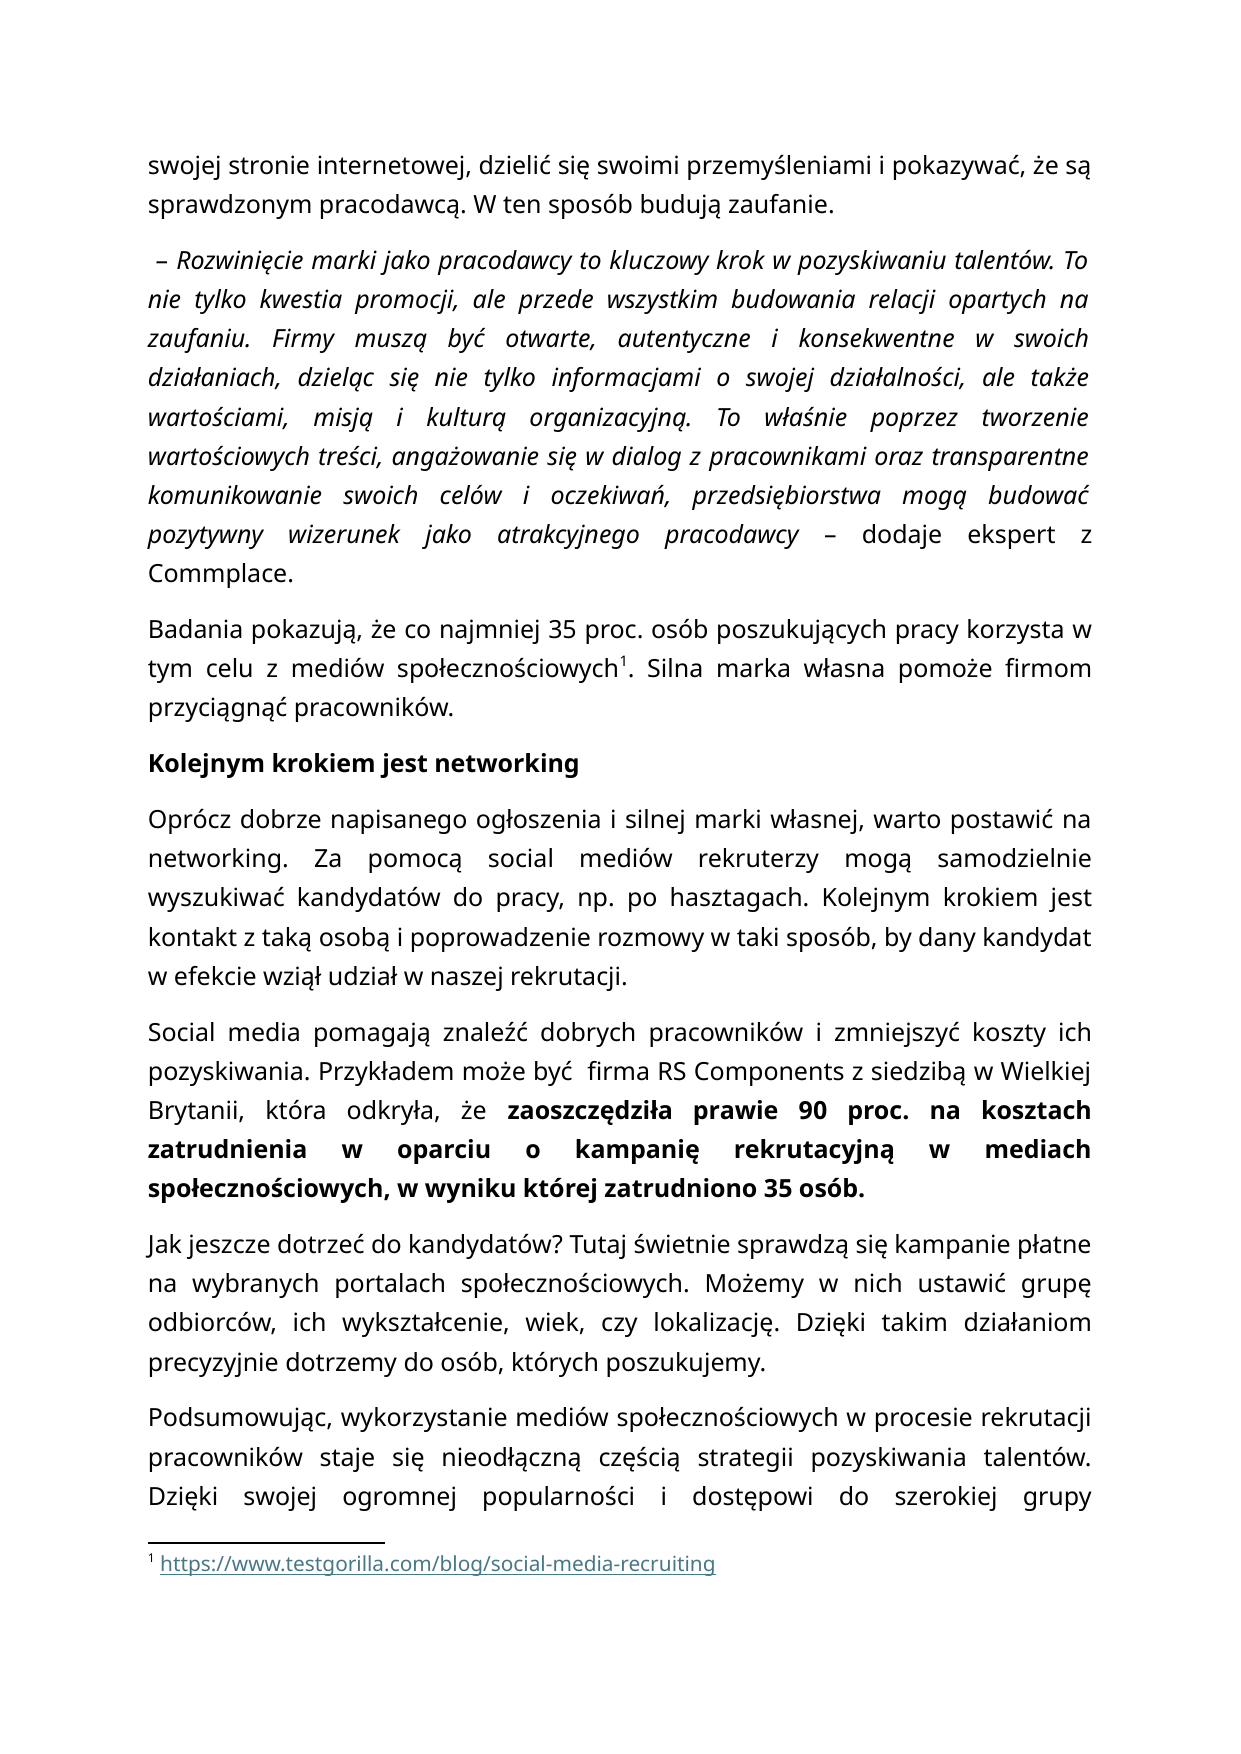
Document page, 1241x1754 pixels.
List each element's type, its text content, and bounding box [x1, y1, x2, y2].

text – Rozwinięcie marki jako pracodawcy to kluczowy krok w pozyskiwaniu talentów. To nie tylko kwestia promocji, ale przede wszystkim budowania relacji opartych na zaufaniu. Firmy muszą być otwarte, autentyczne i konsekwentne w swoich działaniach, dzieląc się nie tylko informacjami o swojej działalności, ale także wartościami, misją i kulturą organizacyjną. To właśnie poprzez tworzenie wartościowych treści, angażowanie się w dialog z pracownikami oraz transparentne komunikowanie swoich celów i oczekiwań, przedsiębiorstwa mogą budować pozytywny wizerunek jako atrakcyjnego pracodawcy – dodaje ekspert z Commplace. [148, 243, 1093, 590]
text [148, 1400, 1093, 1512]
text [148, 148, 1093, 221]
text Oprócz dobrze napisanego ogłoszenia i silnej marki własnej, warto postawić na networking. Za pomocą social mediów rekruterzy mogą samodzielnie wyszukiwać kandydatów do pracy, np. po hasztagach. Kolejnym krokiem jest kontakt z taką osobą i poprowadzenie rozmowy w taki sposób, by dany kandydat w efekcie wziął udział w naszej rekrutacji. [148, 802, 1093, 992]
text Badania pokazują, że co najmniej 35 proc. osób poszukujących pracy korzysta w tym celu z mediów społecznościowych. Silna marka własna pomoże firmom przyciągnąć pracowników. [148, 612, 1093, 724]
text Kolejnym krokiem jest networking [148, 746, 1093, 780]
text Jak jeszcze dotrzeć do kandydatów? Tutaj świetnie sprawdzą się kampanie płatne na wybranych portalach społecznościowych. Możemy w nich ustawić grupę odbiorców, ich wykształcenie, wiek, czy lokalizację. Dzięki takim działaniom precyzyjnie dotrzemy do osób, których poszukujemy. [148, 1227, 1093, 1378]
text Social media pomagają znaleźć dobrych pracowników i zmniejszyć koszty ich pozyskiwania. Przykładem może być firma RS Components z siedzibą w Wielkiej Brytanii, która odkryła, że ​​zaoszczędziła prawie 90 proc. na kosztach zatrudnienia w oparciu o kampanię rekrutacyjną w mediach społecznościowych, w wyniku której zatrudniono 35 osób. [148, 1014, 1093, 1205]
